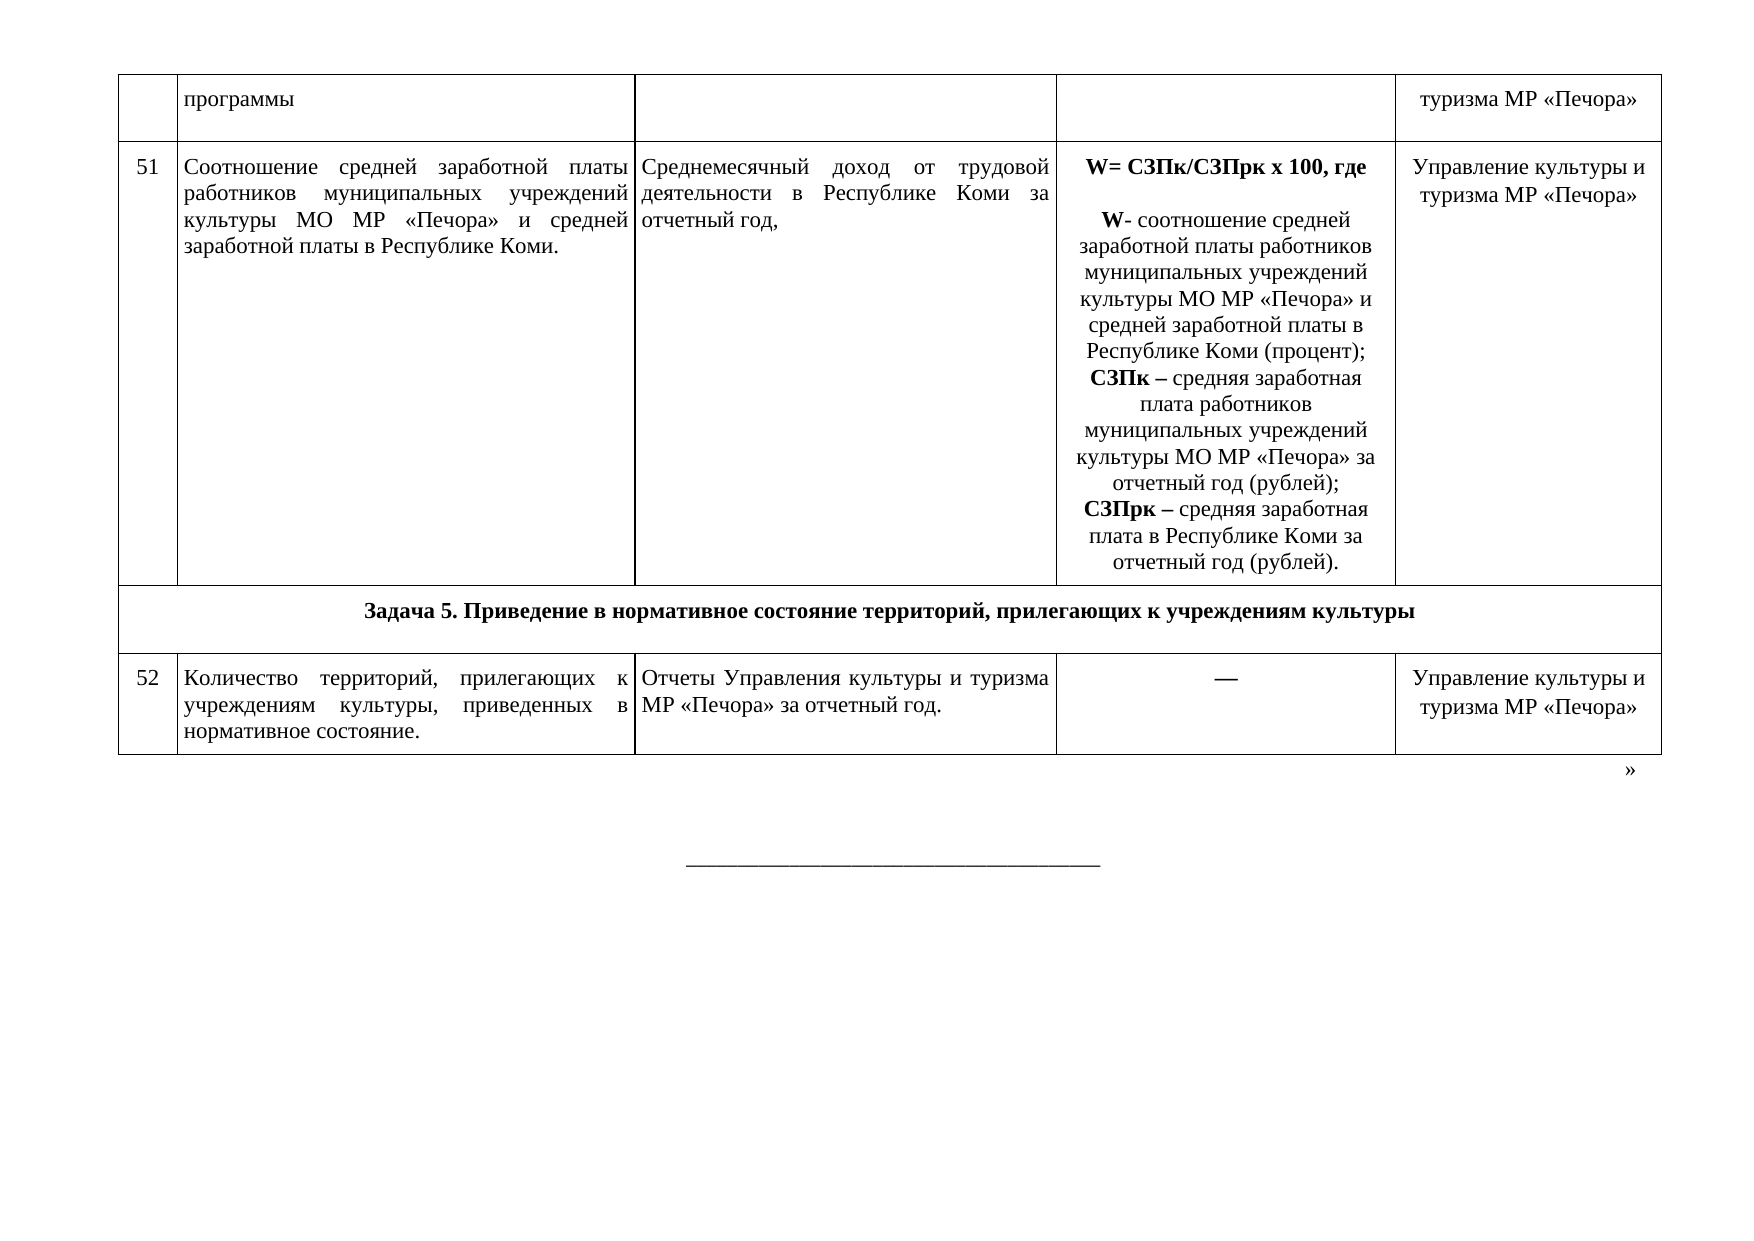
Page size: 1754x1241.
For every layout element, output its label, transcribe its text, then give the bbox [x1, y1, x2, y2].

table_cell Управление культуры и туризма МР «Печора» [1396, 142, 1661, 585]
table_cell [1396, 75, 1661, 141]
table_cell Количество территорий, прилегающих к учреждениям культуры, приведенных в нормативное состояние. [178, 654, 634, 754]
table_cell Управление культуры и туризма МР «Печора» [1396, 654, 1661, 754]
table_cell — [1057, 654, 1395, 754]
table_cell — [1057, 75, 1395, 141]
text » [118, 755, 1636, 781]
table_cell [636, 75, 1056, 141]
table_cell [178, 75, 634, 141]
table_cell Задача 5. Приведение в нормативное состояние территорий, прилегающих к учреждениям культуры [119, 586, 1661, 653]
table_cell W= СЗПк/СЗПрк х 100, где W- соотношение средней заработной платы работников муниципальных учреждений культуры МО МР «Печора» и средней заработной платы в Республике Коми (процент); СЗПк – средняя заработная плата работников муниципальных учреждений культуры МО МР «Печора» за отчетный год (рублей); СЗПрк – средняя заработная плата в Республике Коми за отчетный год (рублей). [1057, 142, 1395, 585]
text ________________________________________ [118, 844, 1668, 869]
table_cell 50 [119, 75, 177, 141]
table_cell Отчеты Управления культуры и туризма МР «Печора» за отчетный год. [636, 654, 1056, 754]
table_cell 52 [119, 654, 177, 754]
table_cell Среднемесячный доход от трудовой деятельности в Республике Коми за отчетный год, [636, 142, 1056, 585]
table_cell Соотношение средней заработной платы работников муниципальных учреждений культуры МО МР «Печора» и средней заработной платы в Республике Коми. [178, 142, 634, 585]
table_cell 51 [119, 142, 177, 585]
